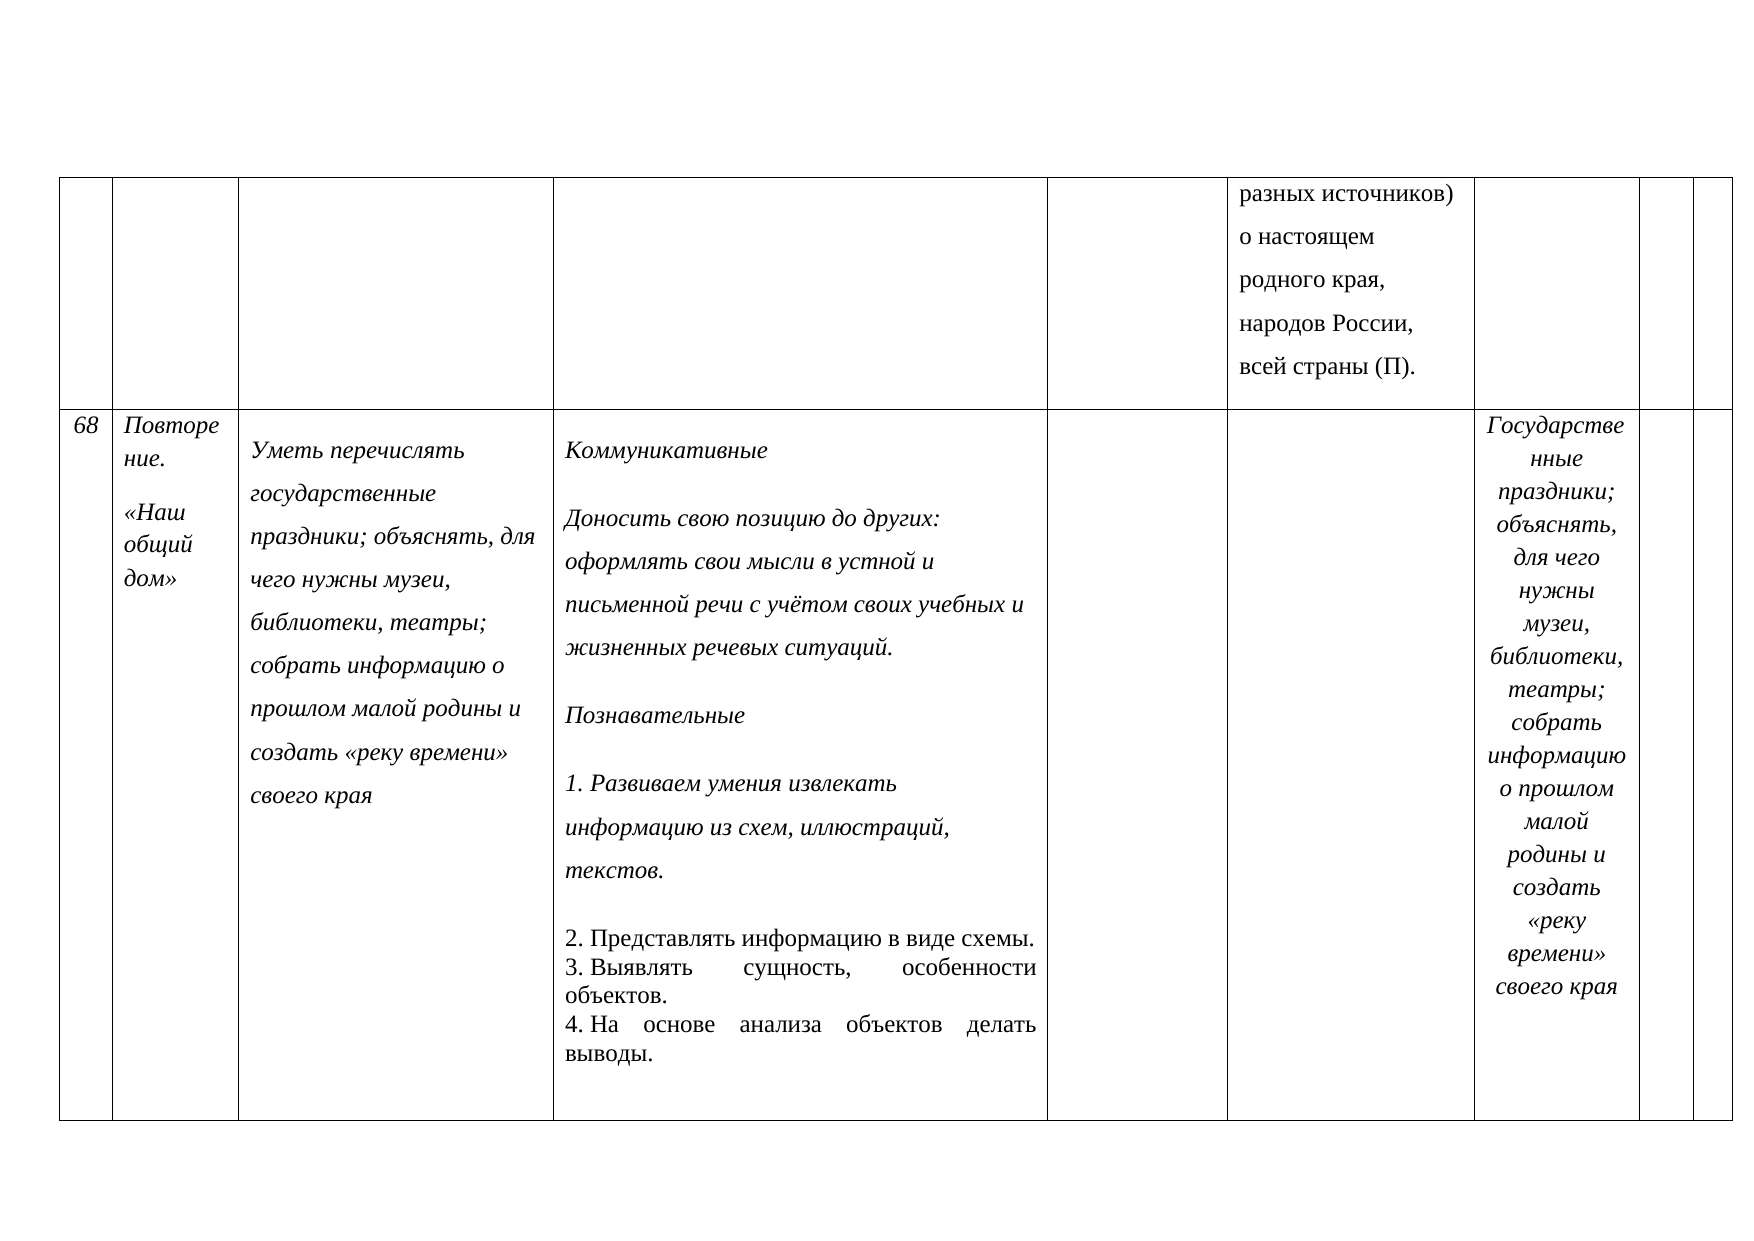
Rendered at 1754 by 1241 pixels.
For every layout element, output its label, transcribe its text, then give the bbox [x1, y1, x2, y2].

table_cell [1694, 410, 1732, 1120]
table_cell [1475, 178, 1639, 409]
table_cell Уметь перечислять государственные праздники; объяснять, для чего нужны музеи, библиотеки, театры; собрать информацию о прошлом малой родины и создать «реку времени» своего края [239, 410, 553, 1120]
table_cell [1640, 410, 1693, 1120]
table_cell Государственные праздники; объяснять, для чего нужны музеи, библиотеки, театры; собрать информацию о прошлом малой родины и создать «реку времени» своего края [1475, 410, 1639, 1120]
table_cell Коммуникативные Доносить свою позицию до других: оформлять свои мысли в устной и письменной речи с учётом своих учебных и жизненных речевых ситуаций. Познавательные 1. Развиваем умения извлекать информацию из схем, иллюстраций, текстов. 2. Представлять информацию в виде схемы. 3. Выявлять сущность, особенности объектов. 4. На основе анализа объектов делать выводы. [554, 410, 1047, 1120]
table_cell [1048, 410, 1227, 1120]
table_cell [1228, 410, 1474, 1120]
table_cell 67 [60, 178, 112, 409]
table_cell Повторение. «Наш общий дом» [113, 410, 238, 1120]
table_cell [1694, 178, 1732, 409]
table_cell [113, 178, 238, 409]
table_cell [1048, 178, 1227, 409]
table_cell 68 [60, 410, 112, 1120]
table_cell [1640, 178, 1693, 409]
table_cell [239, 178, 553, 409]
